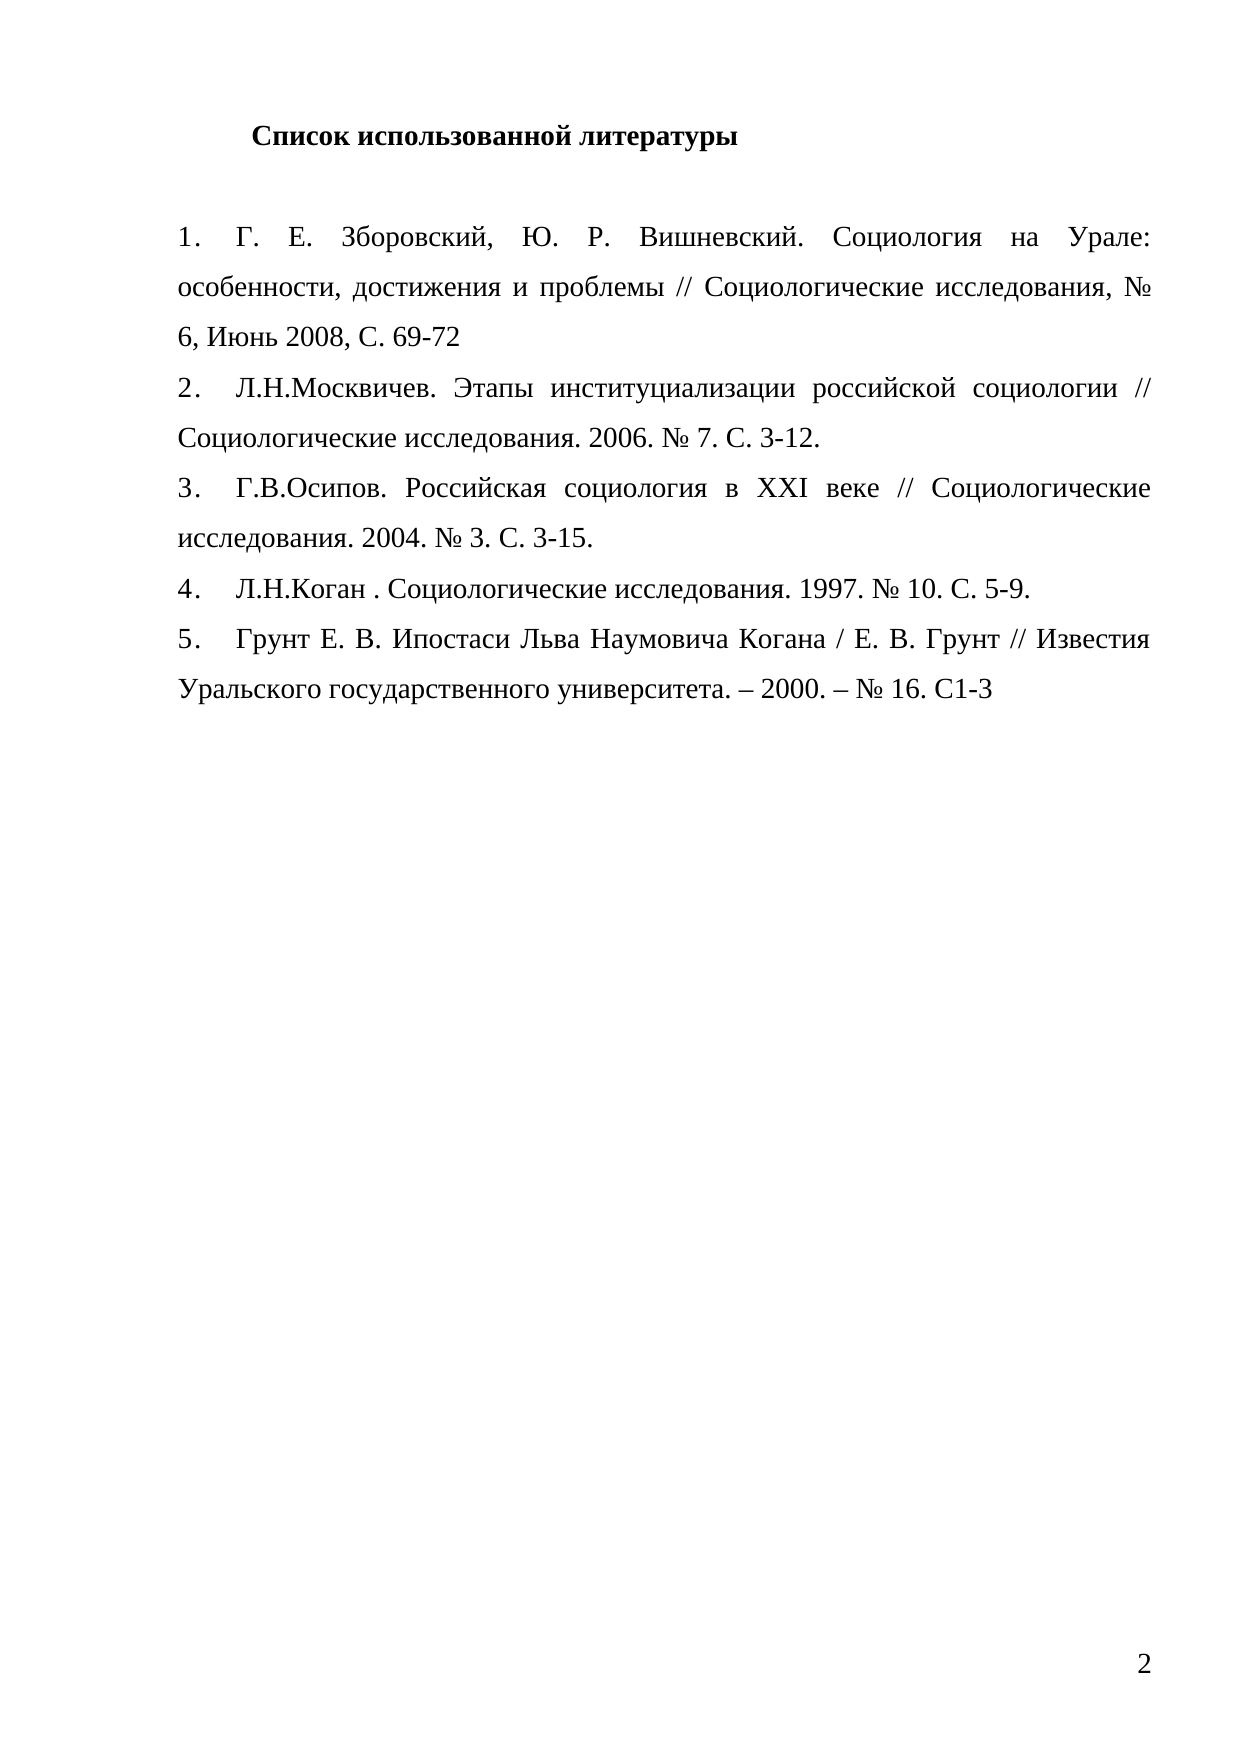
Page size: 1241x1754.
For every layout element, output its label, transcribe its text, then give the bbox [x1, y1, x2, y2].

list Г. Е. Зборовский, Ю. Р. Вишневский. Социология на Урале: особенности, достижения и проблемы // Социологические исследования, № 6, Июнь 2008, C. 69-72 [177, 219, 1152, 353]
list Г.В.Осипов. Российская социология в XXI веке // Социологические исследования. 2004. № 3. С. 3-15. [177, 470, 1152, 554]
text Список использованной литературы [177, 118, 1152, 152]
list Грунт Е. В. Ипостаси Льва Наумовича Когана / Е. В. Грунт // Известия Уральского государственного университета. – 2000. – № 16. С1-3 [177, 621, 1152, 705]
list Л.Н.Коган . Социологические исследования. 1997. № 10. С. 5-9. [177, 571, 1152, 604]
list Л.Н.Москвичев. Этапы институциализации российской социологии // Социологические исследования. 2006. № 7. С. 3-12. [177, 370, 1152, 453]
